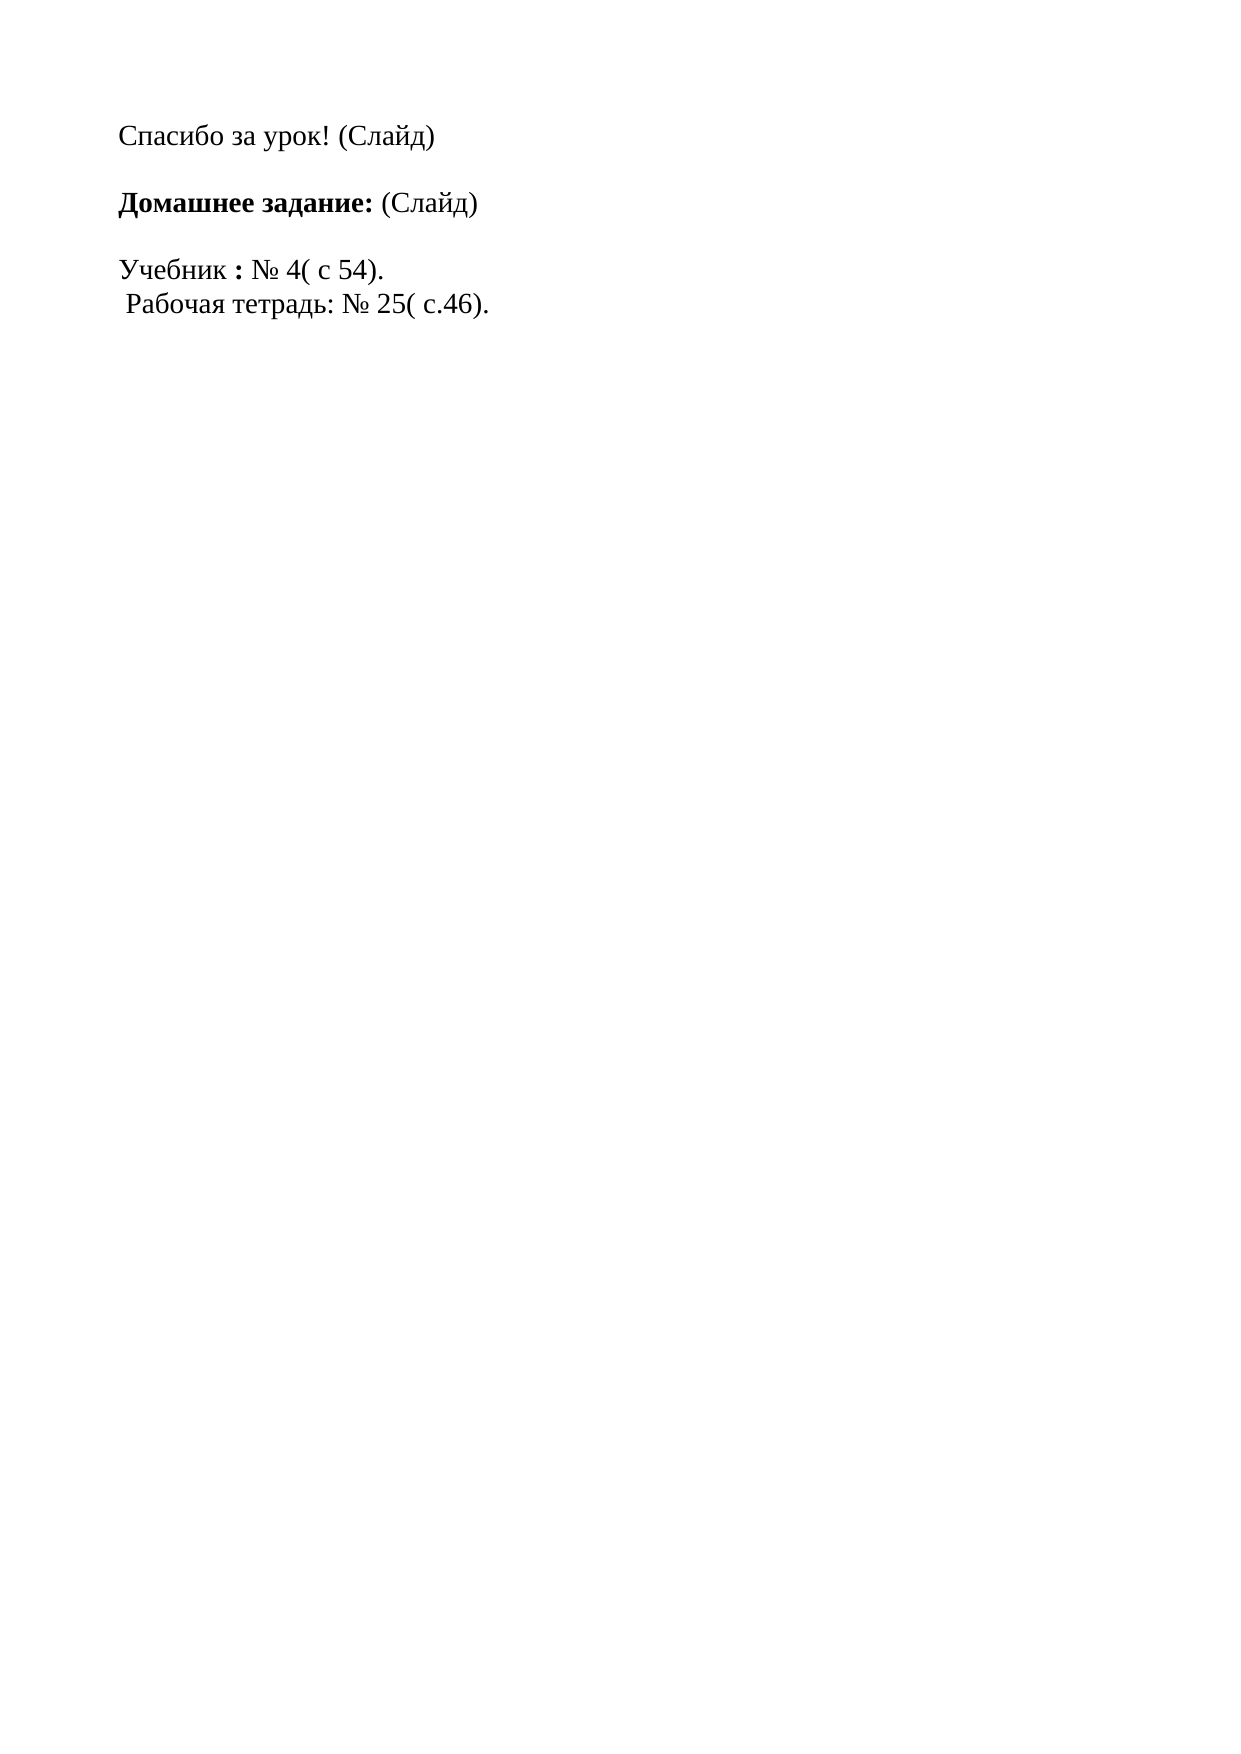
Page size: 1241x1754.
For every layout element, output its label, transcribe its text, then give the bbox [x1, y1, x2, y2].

text Учебник : № 4( с 54). [118, 252, 1152, 286]
text Спасибо за урок! (Слайд) [118, 118, 1152, 152]
text Домашнее задание: (Слайд) [118, 185, 1152, 219]
text Рабочая тетрадь: № 25( с.46). [118, 286, 1152, 319]
